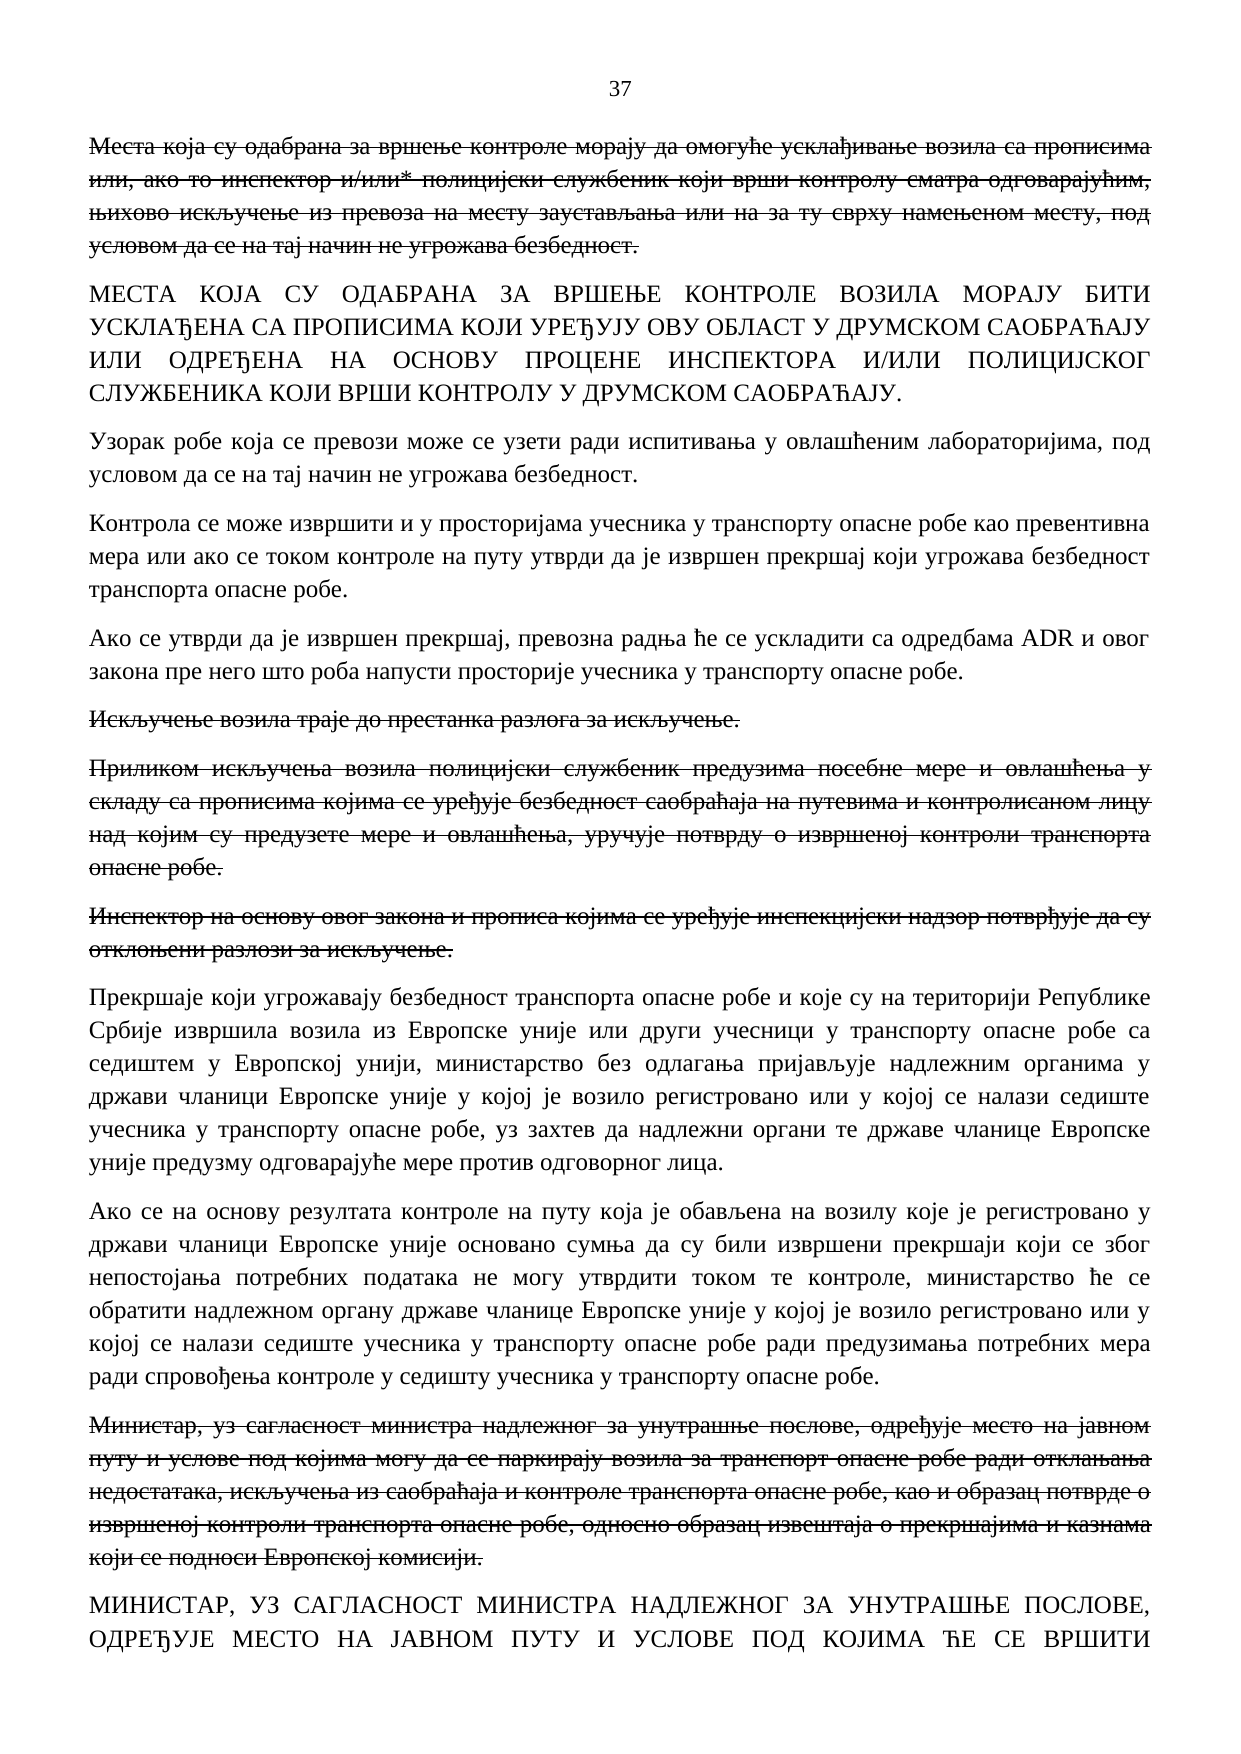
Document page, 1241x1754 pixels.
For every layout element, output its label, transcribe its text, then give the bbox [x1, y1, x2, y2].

text Контрола се може извршити и у просторијама учесника у транспорту опасне робе као превентивна мера или ако се током контроле на путу утврди да је извршен прекршај који угрожава безбедност транспорта опасне робе. [89, 508, 1152, 603]
text Приликом искључења возила полицијски службеник предузима посебне мере и овлашћења у складу са прописима којима се уређује безбедност саобраћаја на путевима и контролисаном лицу над којим су предузете мере и овлашћења, уручује потврду о извршеној контроли транспорта опасне робе. [89, 803, 1152, 881]
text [89, 1591, 1152, 1652]
text Инспектор на основу овог закона и прописа којима се уређује инспекцијски надзор потврђује да су отклоњени разлози за искључење. [89, 901, 1152, 962]
text Узорак робе која се превози може се узети ради испитивања у овлашћеним лабораторијима, под условом да се на тај начин не угрожава безбедност. [89, 426, 1152, 488]
text Прекршаје који угрожавају безбедност транспорта опасне робе и које су на територији Републике Србије извршила возила из Европске уније или други учесници у транспорту опасне робе са седиштем у Европској унији, министарство без одлагања пријављује надлежним органима у држави чланици Европске уније у којој је возило регистровано или у којој се налази седиште учесника у транспорту опасне робе, уз захтев да надлежни органи те државе чланице Европске уније предузму одговарајуће мере против одговорног лица. [89, 982, 1152, 1176]
text МЕСТА КОЈА СУ ОДАБРАНА ЗА ВРШЕЊЕ КОНТРОЛЕ ВОЗИЛА МОРАЈУ БИТИ УСКЛАЂЕНА СА ПРОПИСИМА КОЈИ УРЕЂУЈУ ОВУ ОБЛАСТ У ДРУМСКОМ САОБРАЋАЈУ ИЛИ ОДРЕЂЕНА НА ОСНОВУ ПРОЦЕНЕ ИНСПЕКТОРА И/ИЛИ ПОЛИЦИЈСКОГ СЛУЖБЕНИКА КОЈИ ВРШИ КОНТРОЛУ У ДРУМСКОМ САОБРАЋАЈУ. [89, 279, 1152, 406]
text Места која су одабрана за вршење контроле морају да омогуће усклађивање возила са прописима или, ако то инспектор и/или* полицијски службеник који врши контролу сматра одговарајућим, њихово искључење из превоза на месту заустављања или на за ту сврху намењеном месту, под условом да се на тај начин не угрожава безбедност. [89, 148, 1152, 259]
text Искључење возила траје до престанка разлога за искључење. [89, 704, 1152, 733]
text Ако се утврди да је извршен прекршај, превозна радња ће се ускладити са одредбама ADR и овог закона пре него што роба напусти просторије учесника у транспорту опасне робе. [89, 623, 1152, 684]
text Ако се на основу резултата контроле на путу која је обављена на возилу које је регистровано у држави чланици Европске уније основано сумња да су били извршени прекршаји који се због непостојања потребних података не могу утврдити током те контроле, министарство ће се обратити надлежном органу државе чланице Европске уније у којој је возило регистровано или у којој се налази седиште учесника у транспорту опасне робе ради предузимања потребних мера ради спровођења контроле у седишту учесника у транспорту опасне робе. [89, 1196, 1152, 1390]
text Министар, уз сагласност министра надлежног за унутрашње послове, одређује место на јавном путу и услове под којима могу да се паркирају возила за транспорт опасне робе ради отклањања недостатака, искључења из саобраћаја и контроле транспорта опасне робе, као и образац потврде о извршеној контроли транспорта опасне робе, односно образац извештаја о прекршајима и казнама који се подноси Европској комисији. [89, 1410, 1152, 1458]
text Министар, уз сагласност министра надлежног за унутрашње послове, одређује место на јавном путу и услове под којима могу да се паркирају возила за транспорт опасне робе ради отклањања недостатака, искључења из саобраћаја и контроле транспорта опасне робе, као и образац потврде о извршеној контроли транспорта опасне робе, односно образац извештаја о прекршајима и казнама који се подноси Европској комисији. [89, 1526, 1152, 1571]
text Приликом искључења возила полицијски службеник предузима посебне мере и овлашћења у складу са прописима којима се уређује безбедност саобраћаја на путевима и контролисаном лицу над којим су предузете мере и овлашћења, уручује потврду о извршеној контроли транспорта опасне робе. [89, 753, 1152, 769]
text Приликом искључења возила полицијски службеник предузима посебне мере и овлашћења у складу са прописима којима се уређује безбедност саобраћаја на путевима и контролисаном лицу над којим су предузете мере и овлашћења, уручује потврду о извршеној контроли транспорта опасне робе. [89, 770, 1152, 802]
text Министар, уз сагласност министра надлежног за унутрашње послове, одређује место на јавном путу и услове под којима могу да се паркирају возила за транспорт опасне робе ради отклањања недостатака, искључења из саобраћаја и контроле транспорта опасне робе, као и образац потврде о извршеној контроли транспорта опасне робе, односно образац извештаја о прекршајима и казнама који се подноси Европској комисији. [89, 1460, 1152, 1524]
